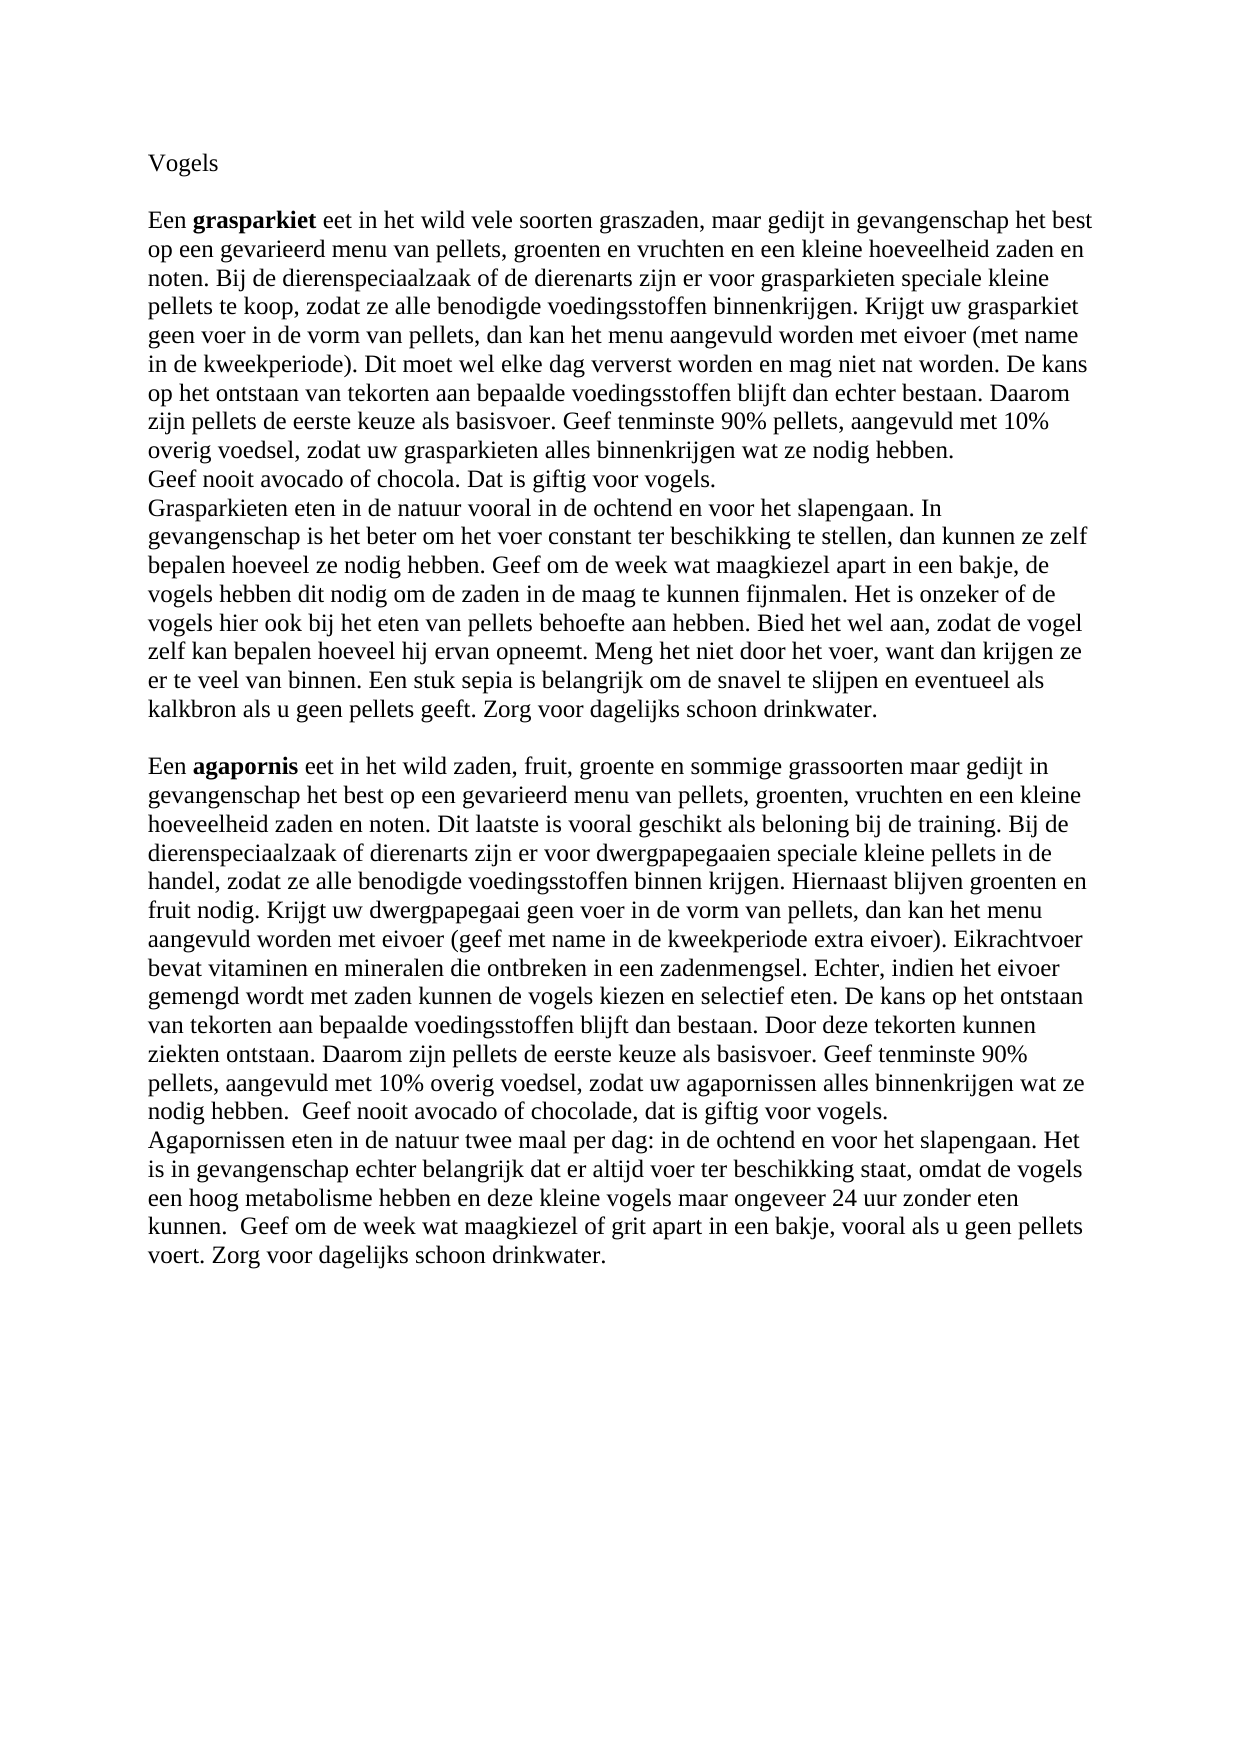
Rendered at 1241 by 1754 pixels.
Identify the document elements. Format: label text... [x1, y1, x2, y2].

text Grasparkieten eten in de natuur vooral in de ochtend en voor het slapengaan. In gevangenschap is het beter om het voer constant ter beschikking te stellen, dan kunnen ze zelf bepalen hoeveel ze nodig hebben. Geef om de week wat maagkiezel apart in een bakje, de vogels hebben dit nodig om de zaden in de maag te kunnen fijnmalen. Het is onzeker of de vogels hier ook bij het eten van pellets behoefte aan hebben. Bied het wel aan, zodat de vogel zelf kan bepalen hoeveel hij ervan opneemt. Meng het niet door het voer, want dan krijgen ze er te veel van binnen. Een stuk sepia is belangrijk om de snavel te slijpen en eventueel als kalkbron als u geen pellets geeft. Zorg voor dagelijks schoon drinkwater. [148, 493, 1093, 723]
text Een agapornis eet in het wild zaden, fruit, groente en sommige grassoorten maar gedijt in gevangenschap het best op een gevarieerd menu van pellets, groenten, vruchten en een kleine hoeveelheid zaden en noten. Dit laatste is vooral geschikt als beloning bij de training. Bij de dierenspeciaalzaak of dierenarts zijn er voor dwergpapegaaien speciale kleine pellets in de handel, zodat ze alle benodigde voedingsstoffen binnen krijgen. Hiernaast blijven groenten en fruit nodig. Krijgt uw dwergpapegaai geen voer in de vorm van pellets, dan kan het menu aangevuld worden met eivoer (geef met name in de kweekperiode extra eivoer). Eikrachtvoer bevat vitaminen en mineralen die ontbreken in een zadenmengsel. Echter, indien het eivoer gemengd wordt met zaden kunnen de vogels kiezen en selectief eten. De kans op het ontstaan van tekorten aan bepaalde voedingsstoffen blijft dan bestaan. Door deze tekorten kunnen ziekten ontstaan. Daarom zijn pellets de eerste keuze als basisvoer. Geef tenminste 90% pellets, aangevuld met 10% overig voedsel, zodat uw agapornissen alles binnenkrijgen wat ze nodig hebben. Geef nooit avocado of chocolade, dat is giftig voor vogels. [148, 751, 1093, 1125]
text Een grasparkiet eet in het wild vele soorten graszaden, maar gedijt in gevangenschap het best op een gevarieerd menu van pellets, groenten en vruchten en een kleine hoeveelheid zaden en noten. Bij de dierenspeciaalzaak of de dierenarts zijn er voor grasparkieten speciale kleine pellets te koop, zodat ze alle benodigde voedingsstoffen binnenkrijgen. Krijgt uw grasparkiet geen voer in de vorm van pellets, dan kan het menu aangevuld worden met eivoer (met name in de kweekperiode). Dit moet wel elke dag ververst worden en mag niet nat worden. De kans op het ontstaan van tekorten aan bepaalde voedingsstoffen blijft dan echter bestaan. Daarom zijn pellets de eerste keuze als basisvoer. Geef tenminste 90% pellets, aangevuld met 10% overig voedsel, zodat uw grasparkieten alles binnenkrijgen wat ze nodig hebben. [148, 205, 1093, 464]
text Geef nooit avocado of chocola. Dat is giftig voor vogels. [148, 464, 1093, 493]
text Agapornissen eten in de natuur twee maal per dag: in de ochtend en voor het slapengaan. Het is in gevangenschap echter belangrijk dat er altijd voer ter beschikking staat, omdat de vogels een hoog metabolisme hebben en deze kleine vogels maar ongeveer 24 uur zonder eten kunnen. Geef om de week wat maagkiezel of grit apart in een bakje, vooral als u geen pellets voert. Zorg voor dagelijks schoon drinkwater. [148, 1125, 1093, 1269]
text Vogels [148, 148, 1093, 176]
